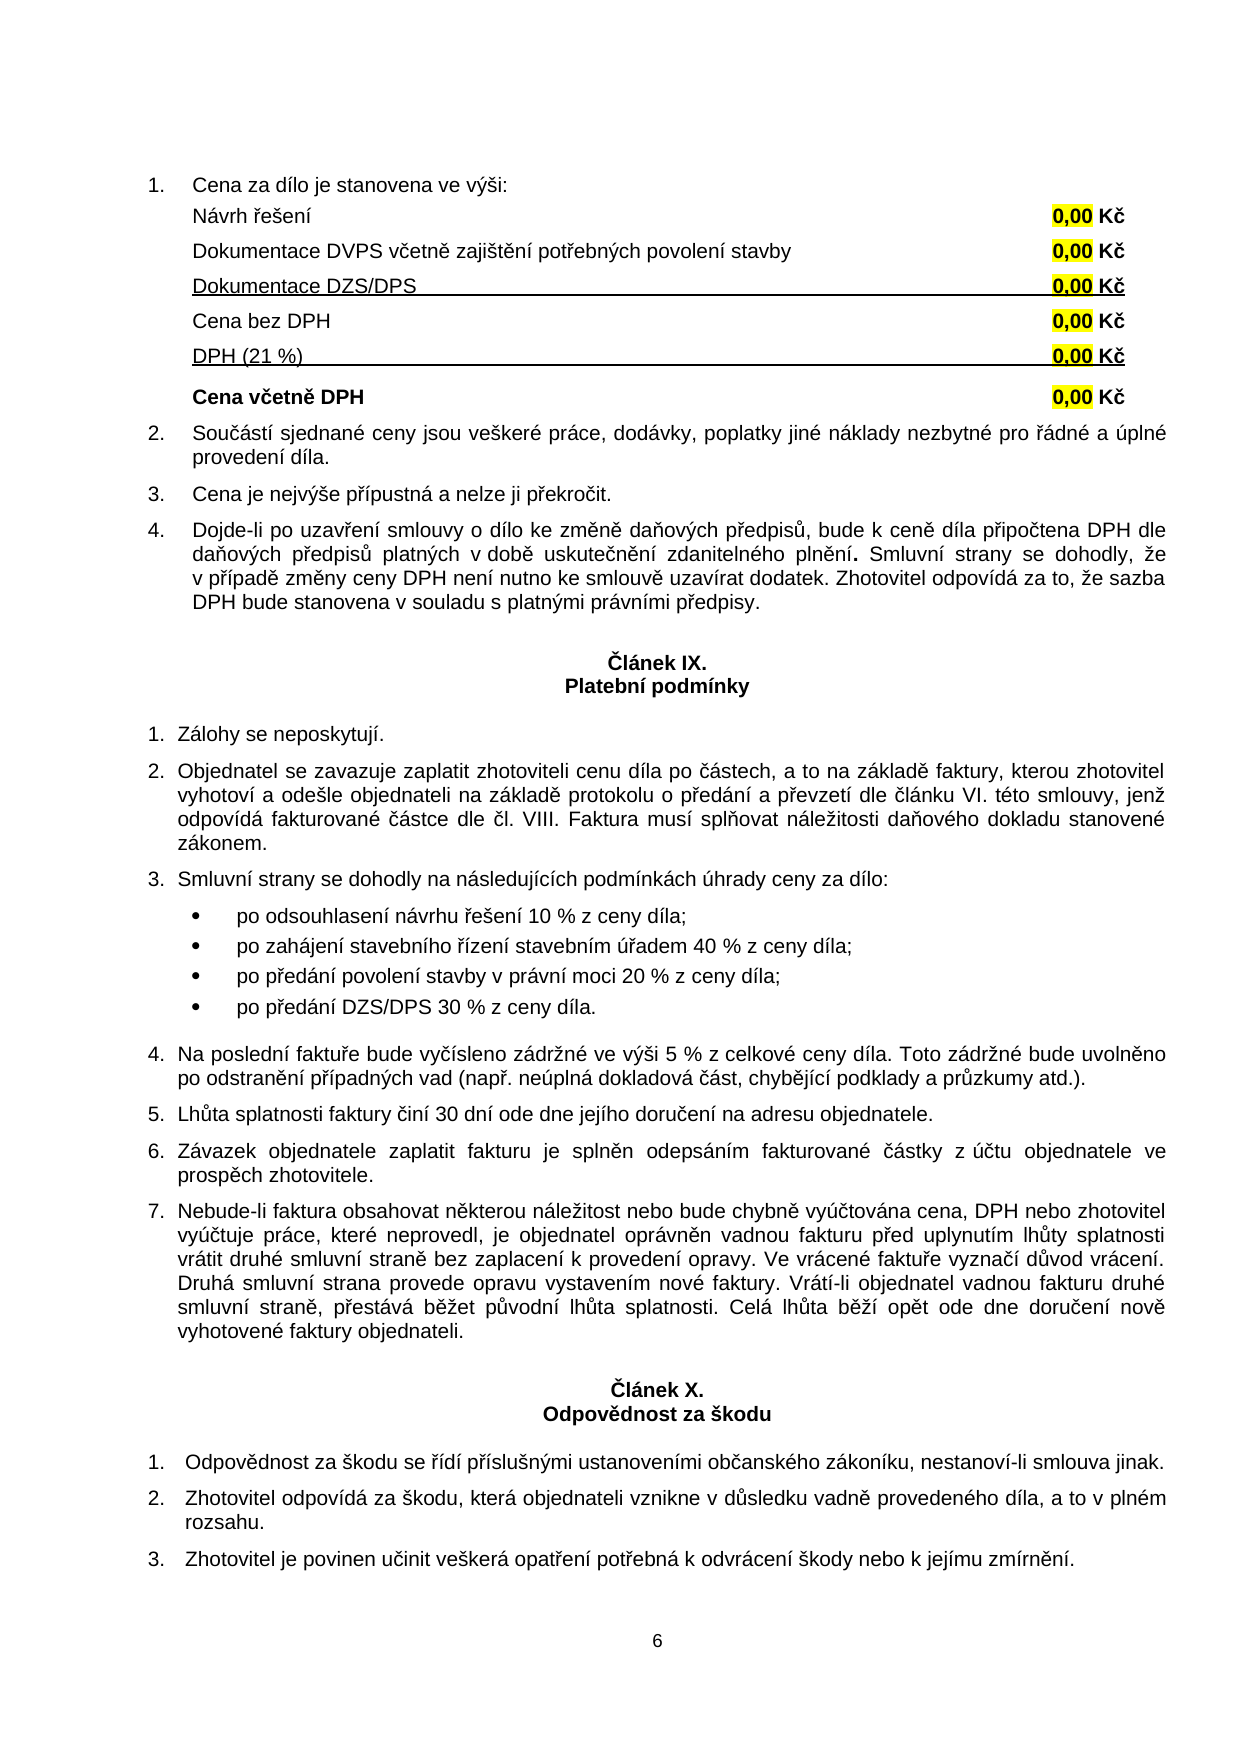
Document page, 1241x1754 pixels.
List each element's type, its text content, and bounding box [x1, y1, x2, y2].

text Návrh řešení 0,00 Kč [192, 203, 1167, 227]
list Objednatel se zavazuje zaplatit zhotoviteli cenu díla po částech, a to na základě faktury, kterou zhotovitel vyhotoví a odešle objednateli na základě protokolu o předání a převzetí dle článku VI. této smlouvy, jenž odpovídá fakturované částce dle čl. VIII. Faktura musí splňovat náležitosti daňového dokladu stanovené zákonem. [148, 759, 1167, 854]
list Cena za dílo je stanovena ve výši: [148, 173, 1167, 197]
text Cena včetně DPH 0,00 Kč [1093, 385, 1167, 409]
list po předání povolení stavby v právní moci 20 % z ceny díla; [192, 964, 1167, 988]
text Dokumentace DVPS včetně zajištění potřebných povolení stavby 0,00 Kč [192, 238, 1167, 262]
list Dojde-li po uzavření smlouvy o dílo ke změně daňových předpisů, bude k ceně díla připočtena DPH dle daňových předpisů platných v době uskutečnění zdanitelného plnění. Smluvní strany se dohodly, že v případě změny ceny DPH není nutno ke smlouvě uzavírat dodatek. Zhotovitel odpovídá za to, že sazba DPH bude stanovena v souladu s platnými právními předpisy. [148, 518, 1167, 614]
list Na poslední faktuře bude vyčísleno zádržné ve výši 5 % z celkové ceny díla. Toto zádržné bude uvolněno po odstranění případných vad (např. neúplná dokladová část, chybějící podklady a průzkumy atd.). [148, 1042, 1167, 1089]
text Cena včetně DPH 0,00 Kč [192, 385, 1052, 409]
text Odpovědnost za škodu [148, 1402, 1167, 1426]
list po odsouhlasení návrhu řešení 10 % z ceny díla; [192, 903, 1167, 928]
list Součástí sjednané ceny jsou veškeré práce, dodávky, poplatky jiné náklady nezbytné pro řádné a úplné provedení díla. [148, 421, 1167, 469]
list Lhůta splatnosti faktury činí 30 dní ode dne jejího doručení na adresu objednatele. [148, 1102, 1167, 1126]
list Nebude-li faktura obsahovat některou náležitost nebo bude chybně vyúčtována cena, DPH nebo zhotovitel vyúčtuje práce, které neprovedl, je objednatel oprávněn vadnou fakturu před uplynutím lhůty splatnosti vrátit druhé smluvní straně bez zaplacení k provedení opravy. Ve vrácené faktuře vyznačí důvod vrácení. Druhá smluvní strana provede opravu vystavením nové faktury. Vrátí-li objednatel vadnou fakturu druhé smluvní straně, přestává běžet původní lhůta splatnosti. Celá lhůta běží opět ode dne doručení nově vyhotovené faktury objednateli. [148, 1199, 1167, 1343]
list po předání DZS/DPS 30 % z ceny díla. [192, 994, 1167, 1018]
list Zhotovitel odpovídá za škodu, která objednateli vznikne v důsledku vadně provedeného díla, a to v plném rozsahu. [148, 1486, 1167, 1534]
list Cena je nejvýše přípustná a nelze ji překročit. [148, 482, 1167, 506]
text Článek IX. [148, 650, 1167, 674]
text Článek X. [148, 1378, 1167, 1402]
list po zahájení stavebního řízení stavebním úřadem 40 % z ceny díla; [192, 934, 1167, 958]
list Závazek objednatele zaplatit fakturu je splněn odepsáním fakturované částky z účtu objednatele ve prospěch zhotovitele. [148, 1138, 1167, 1186]
text Cena bez DPH 0,00 Kč [192, 308, 1167, 332]
list Smluvní strany se dohodly na následujících podmínkách úhrady ceny za dílo: [148, 867, 1167, 891]
list Zhotovitel je povinen učinit veškerá opatření potřebná k odvrácení škody nebo k jejímu zmírnění. [148, 1546, 1167, 1570]
text Platební podmínky [148, 674, 1167, 698]
text Dokumentace DZS/DPS 0,00 Kč [192, 273, 1167, 297]
list Odpovědnost za škodu se řídí příslušnými ustanoveními občanského zákoníku, nestanoví-li smlouva jinak. [148, 1449, 1167, 1473]
list Zálohy se neposkytují. [148, 722, 1167, 746]
text DPH (21 %) 0,00 Kč [192, 343, 1167, 367]
